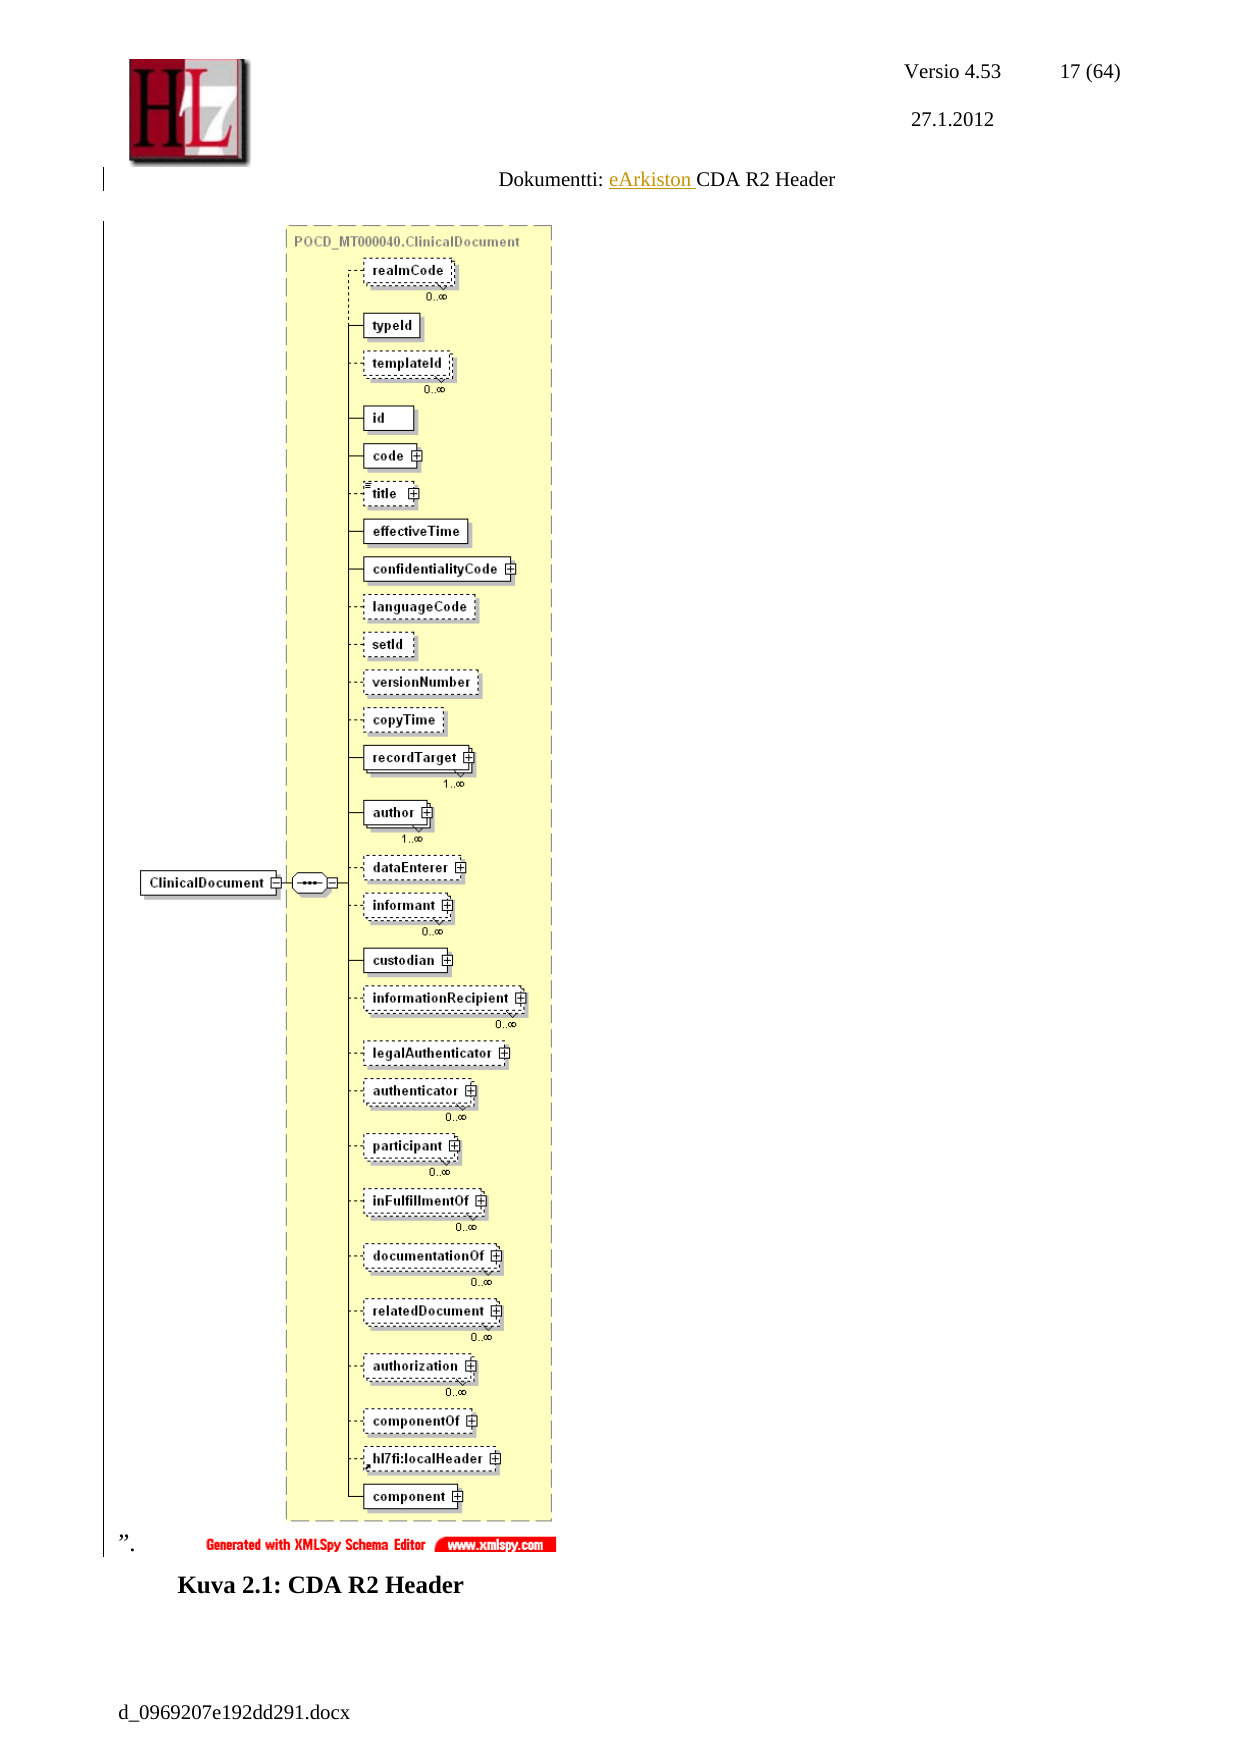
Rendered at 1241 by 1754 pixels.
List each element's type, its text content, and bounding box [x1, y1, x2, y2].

text Kuva 2.1: CDA R2 Header [148, 1570, 1152, 1598]
picture [135, 220, 557, 1552]
picture [129, 59, 252, 167]
